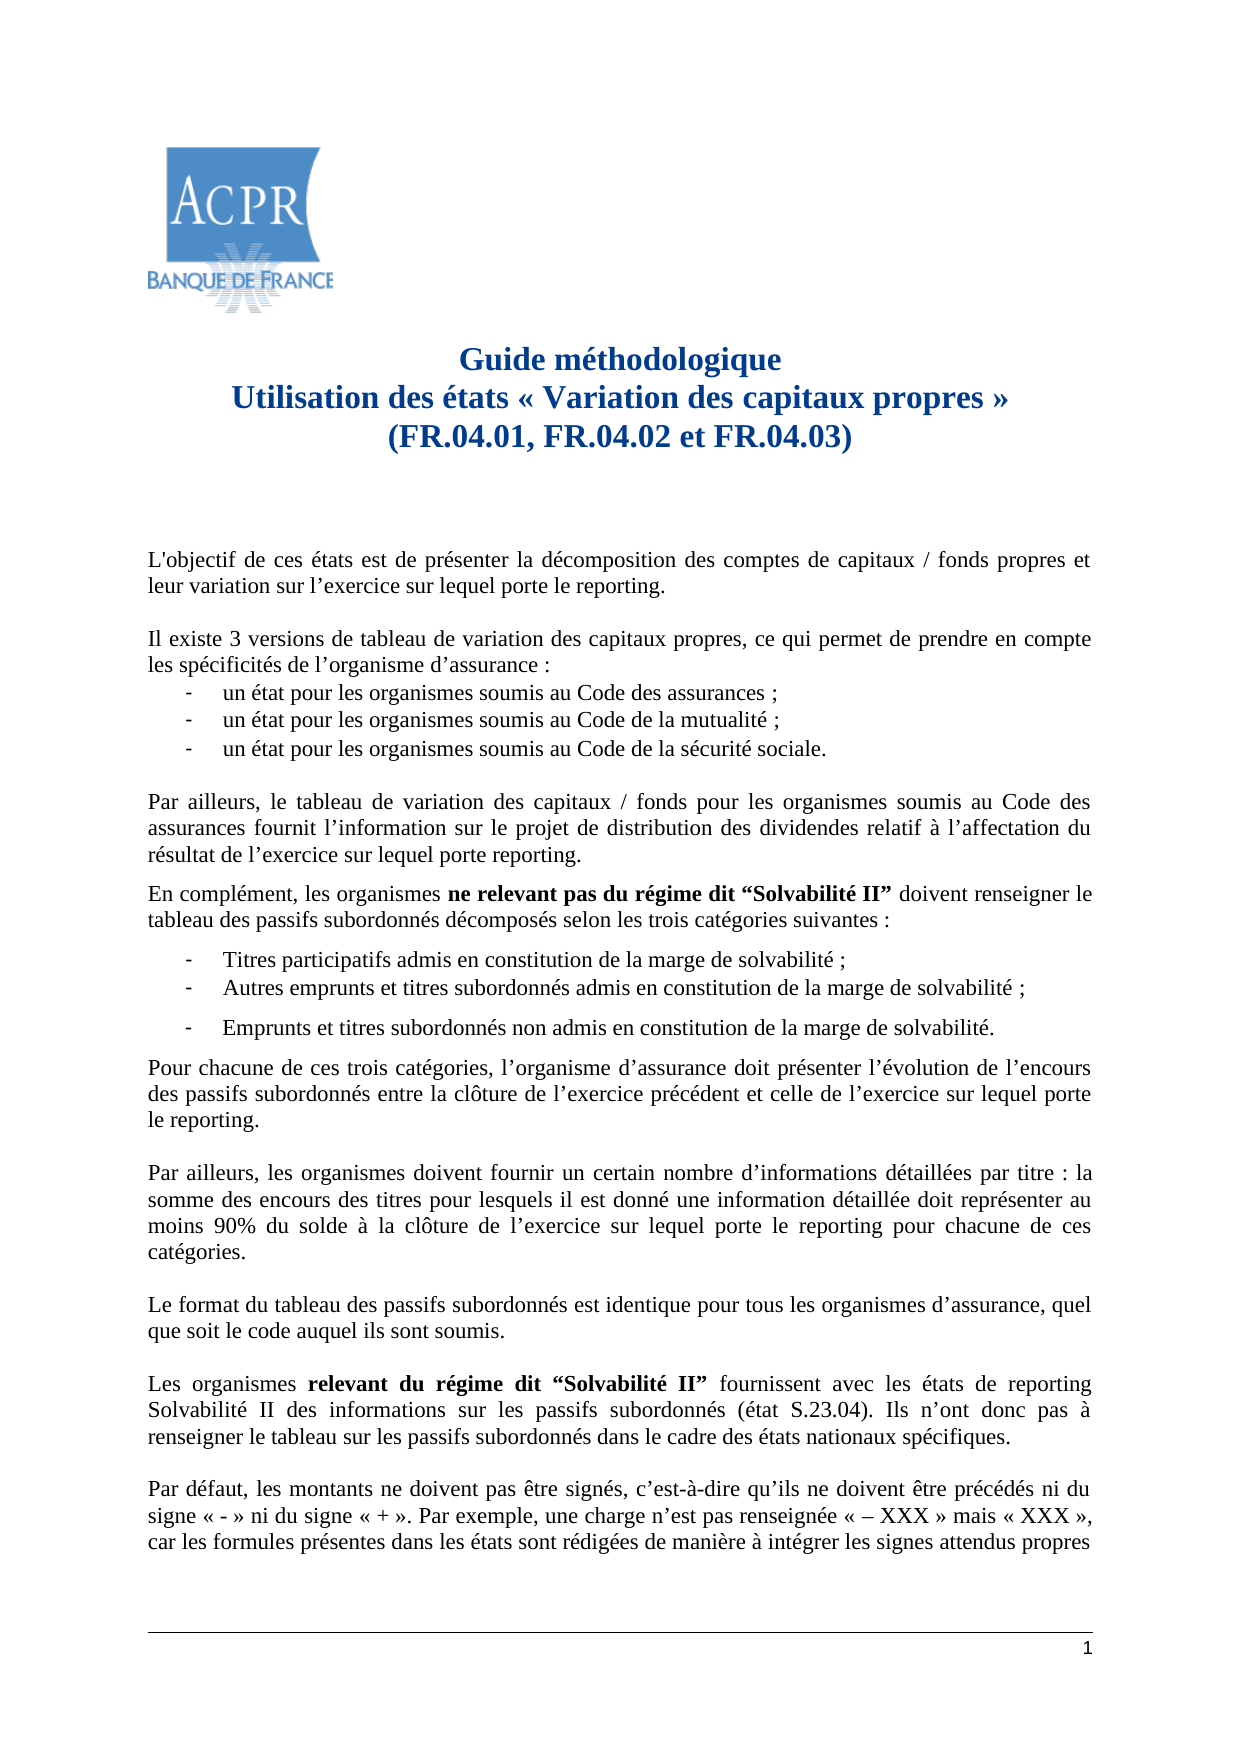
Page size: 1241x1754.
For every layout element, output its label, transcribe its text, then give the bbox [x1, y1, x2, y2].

list un état pour les organismes soumis au Code de la mutualité ; [185, 706, 1093, 734]
text Utilisation des états « Variation des capitaux propres » [148, 378, 1093, 416]
list L'objectif de ces états est de présenter la décomposition des comptes de capitaux / fonds propres et leur variation sur l’exercice sur lequel porte le reporting. [148, 546, 1093, 598]
list un état pour les organismes soumis au Code de la sécurité sociale. [185, 734, 1093, 762]
list Par ailleurs, le tableau de variation des capitaux / fonds pour les organismes soumis au Code des assurances fournit l’information sur le projet de distribution des dividendes relatif à l’affectation du résultat de l’exercice sur lequel porte reporting. [148, 788, 1093, 867]
list Autres emprunts et titres subordonnés admis en constitution de la marge de solvabilité ; [185, 973, 1093, 1001]
list un état pour les organismes soumis au Code des assurances ; [185, 678, 1093, 706]
list Le format du tableau des passifs subordonnés est identique pour tous les organismes d’assurance, quel que soit le code auquel ils sont soumis. [148, 1291, 1093, 1344]
text Guide méthodologique [148, 339, 1093, 378]
list En complément, les organismes ne relevant pas du régime dit “Solvabilité II” doivent renseigner le tableau des passifs subordonnés décomposés selon les trois catégories suivantes : [148, 879, 1093, 932]
list Titres participatifs admis en constitution de la marge de solvabilité ; [185, 945, 1093, 973]
list Par ailleurs, les organismes doivent fournir un certain nombre d’informations détaillées par titre : la somme des encours des titres pour lesquels il est donné une information détaillée doit représenter au moins 90% du solde à la clôture de l’exercice sur lequel porte le reporting pour chacune de ces catégories. [148, 1159, 1093, 1265]
list Il existe 3 versions de tableau de variation des capitaux propres, ce qui permet de prendre en compte les spécificités de l’organisme d’assurance : [148, 625, 1093, 678]
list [148, 1476, 1093, 1554]
list Pour chacune de ces trois catégories, l’organisme d’assurance doit présenter l’évolution de l’encours des passifs subordonnés entre la clôture de l’exercice précédent et celle de l’exercice sur lequel porte le reporting. [148, 1054, 1093, 1133]
list Les organismes relevant du régime dit “Solvabilité II” fournissent avec les états de reporting Solvabilité II des informations sur les passifs subordonnés (état S.23.04). Ils n’ont donc pas à renseigner le tableau sur les passifs subordonnés dans le cadre des états nationaux spécifiques. [148, 1370, 1093, 1449]
text (FR.04.01, FR.04.02 et FR.04.03) [148, 416, 1093, 454]
list Emprunts et titres subordonnés non admis en constitution de la marge de solvabilité. [185, 1013, 1093, 1041]
